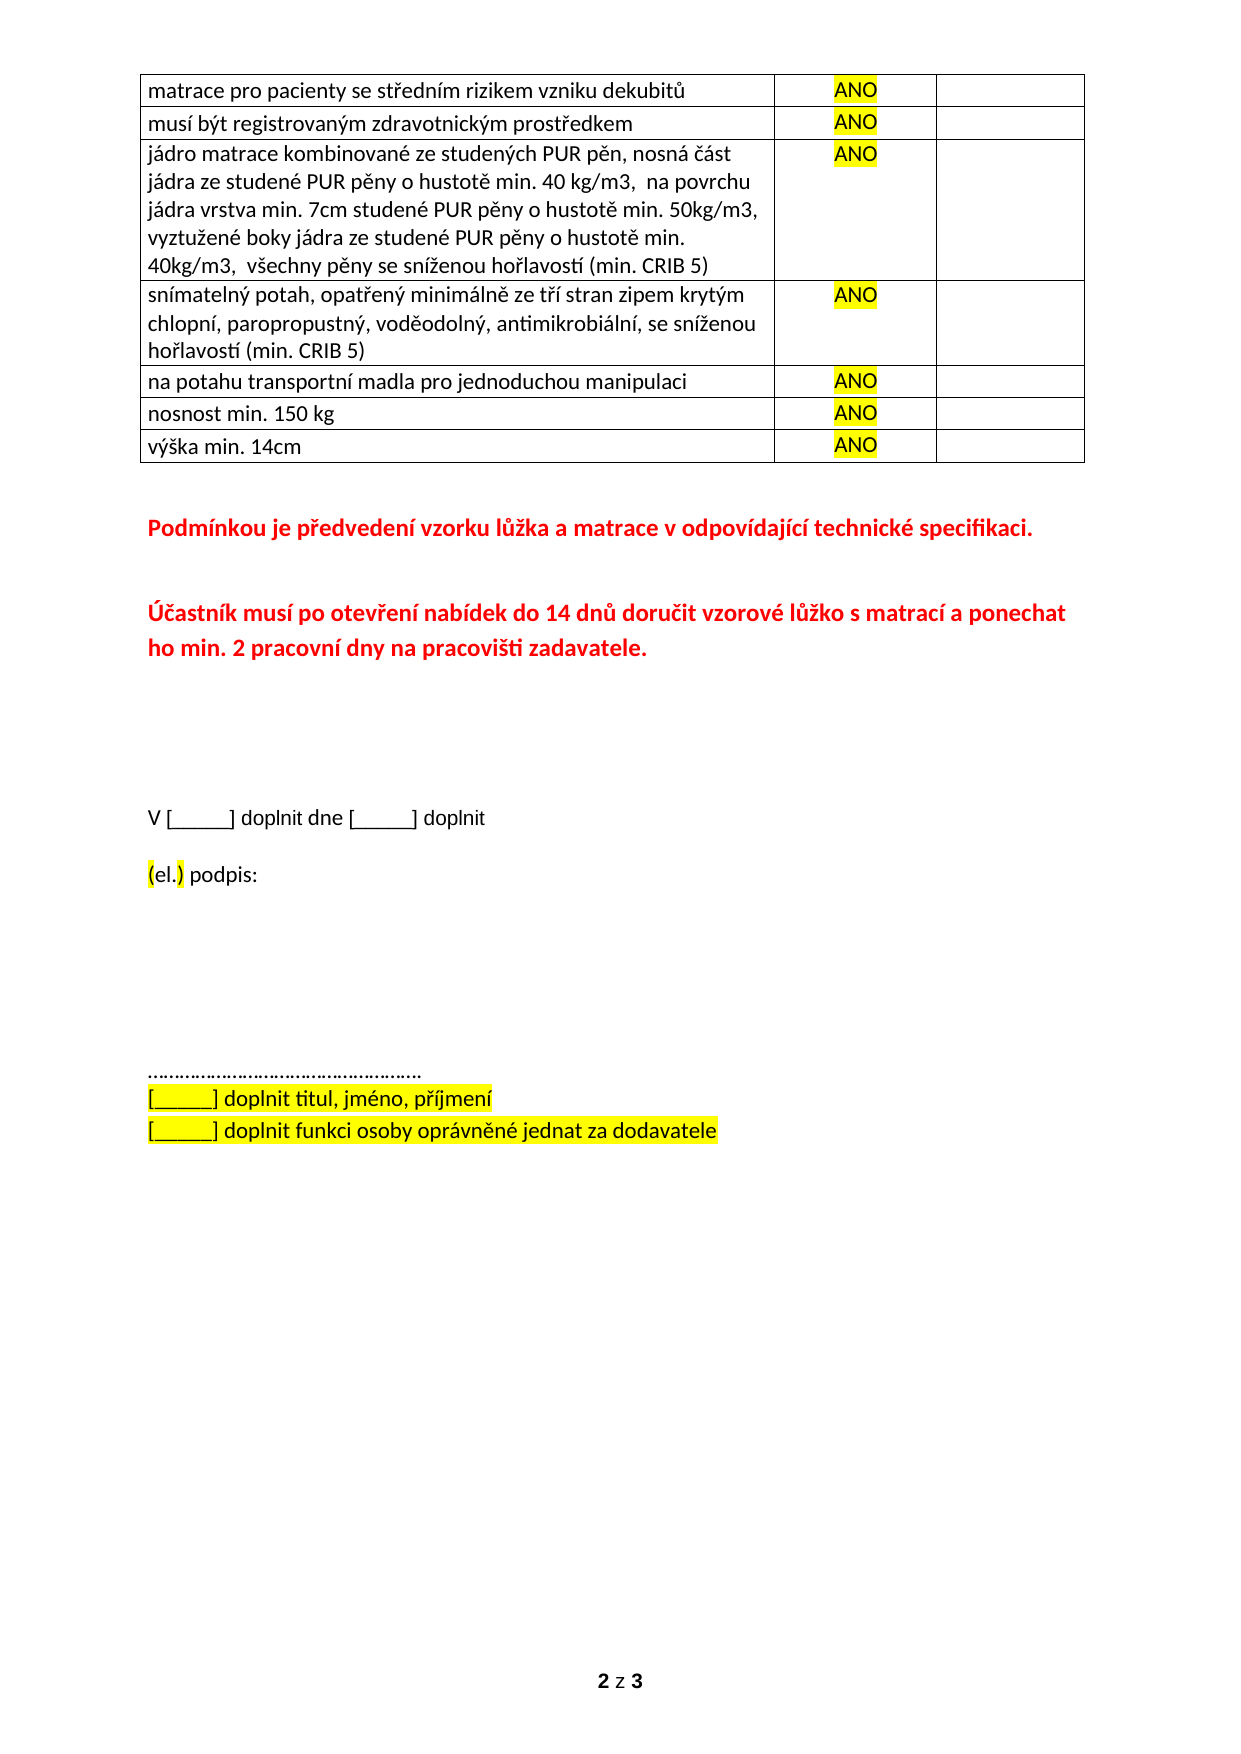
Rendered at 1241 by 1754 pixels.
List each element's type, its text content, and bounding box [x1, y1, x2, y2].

table_cell ANO [775, 398, 936, 429]
table_cell snímatelný potah, opatřený minimálně ze tří stran zipem krytým chlopní, paropropustný, voděodolný, antimikrobiální, se sníženou hořlavostí (min. CRIB 5) [141, 281, 774, 365]
table_cell ANO [775, 366, 936, 397]
table_cell ANO [775, 430, 936, 462]
table_cell musí být registrovaným zdravotnickým prostředkem [141, 107, 774, 138]
table_cell jádro matrace kombinované ze studených PUR pěn, nosná část jádra ze studené PUR pěny o hustotě min. 40 kg/m3, na povrchu jádra vrstva min. 7cm studené PUR pěny o hustotě min. 50kg/m3, vyztužené boky jádra ze studené PUR pěny o hustotě min. 40kg/m3, všechny pěny se sníženou hořlavostí (min. CRIB 5) [141, 140, 774, 279]
table_cell [937, 107, 1084, 138]
table_cell výška min. 14cm [141, 430, 774, 462]
table_cell ANO [775, 75, 936, 106]
table_cell ANO [775, 140, 936, 279]
table_cell [937, 366, 1084, 397]
table_cell [937, 75, 1084, 106]
table_cell nosnost min. 150 kg [141, 398, 774, 429]
table_cell na potahu transportní madla pro jednoduchou manipulaci [141, 366, 774, 397]
table_cell ANO [775, 281, 936, 365]
text V dne [148, 803, 1093, 831]
table_cell [937, 140, 1084, 279]
table_cell [937, 430, 1084, 462]
table_cell ANO [775, 107, 936, 138]
table_cell [937, 281, 1084, 365]
text Účastník musí po otevření nabídek do 14 dnů doručit vzorové lůžko s matrací a ponechat ho min. 2 pracovní dny na pracovišti zadavatele. [148, 598, 1093, 663]
table_cell matrace pro pacienty se středním rizikem vzniku dekubitů [141, 75, 774, 106]
table_cell [937, 398, 1084, 429]
text (el.) podpis: [184, 860, 1093, 888]
text ……………………………………………. [148, 1056, 1093, 1084]
text Podmínkou je předvedení vzorku lůžka a matrace v odpovídající technické specifikaci. [148, 513, 1093, 543]
